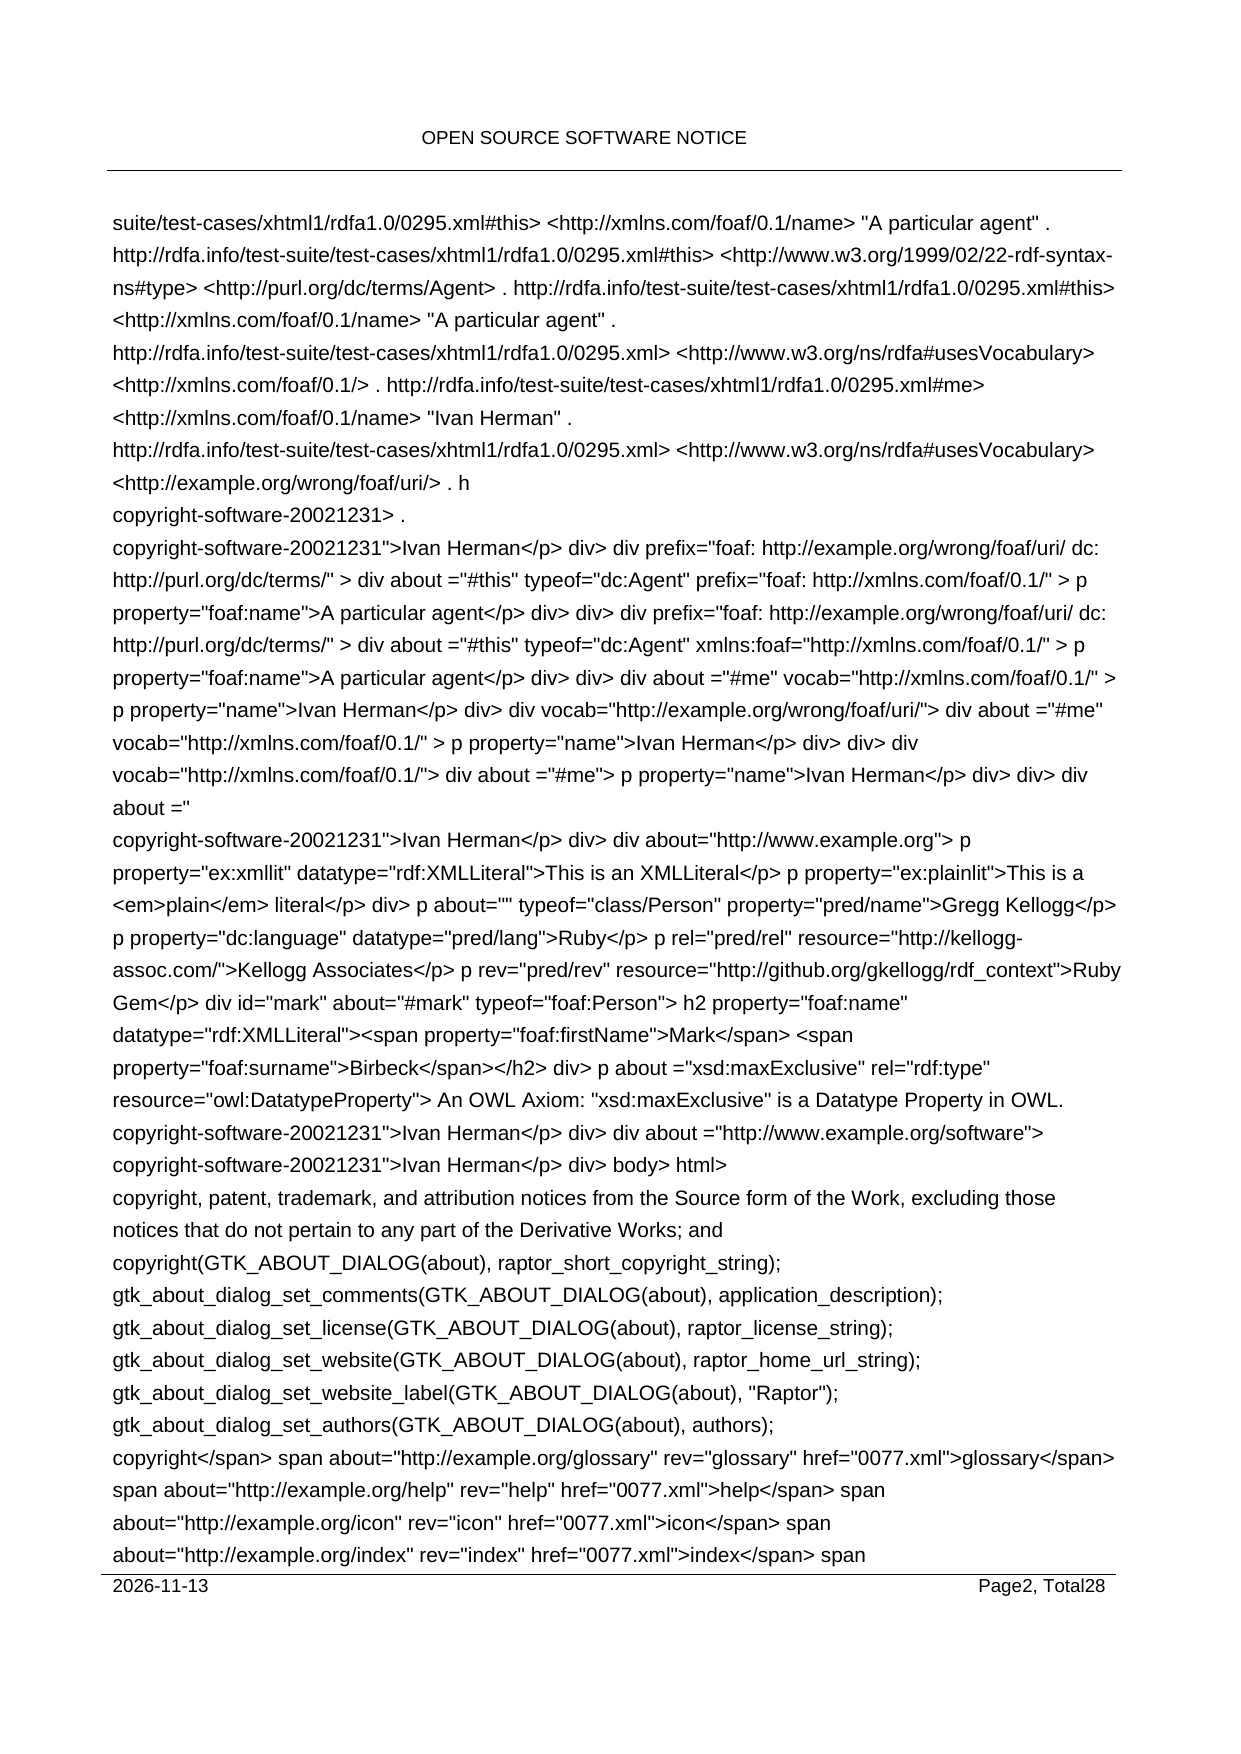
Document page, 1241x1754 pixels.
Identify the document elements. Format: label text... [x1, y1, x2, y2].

text copyright-software-20021231">Ivan Herman</p> div> div prefix="foaf: http://example.org/wrong/foaf/uri/ dc: http://purl.org/dc/terms/" > div about ="#this" typeof="dc:Agent" prefix="foaf: http://xmlns.com/foaf/0.1/" > p property="foaf:name">A particular agent</p> div> div> div prefix="foaf: http://example.org/wrong/foaf/uri/ dc: http://purl.org/dc/terms/" > div about ="#this" typeof="dc:Agent" xmlns:foaf="http://xmlns.com/foaf/0.1/" > p property="foaf:name">A particular agent</p> div> div> div about ="#me" vocab="http://xmlns.com/foaf/0.1/" > p property="name">Ivan Herman</p> div> div vocab="http://example.org/wrong/foaf/uri/"> div about ="#me" vocab="http://xmlns.com/foaf/0.1/" > p property="name">Ivan Herman</p> div> div> div vocab="http://xmlns.com/foaf/0.1/"> div about ="#me"> p property="name">Ivan Herman</p> div> div> div about =" [112, 531, 1128, 824]
text copyright, patent, trademark, and attribution notices from the Source form of the Work, excluding those notices that do not pertain to any part of the Derivative Works; and [112, 1181, 1128, 1246]
text copyright(GTK_ABOUT_DIALOG(about), raptor_short_copyright_string); gtk_about_dialog_set_comments(GTK_ABOUT_DIALOG(about), application_description); gtk_about_dialog_set_license(GTK_ABOUT_DIALOG(about), raptor_license_string); gtk_about_dialog_set_website(GTK_ABOUT_DIALOG(about), raptor_home_url_string); gtk_about_dialog_set_website_label(GTK_ABOUT_DIALOG(about), "Raptor"); gtk_about_dialog_set_authors(GTK_ABOUT_DIALOG(about), authors); [112, 1246, 1128, 1441]
text copyright-software-20021231">Ivan Herman</p> div> div about="http://www.example.org"> p property="ex:xmllit" datatype="rdf:XMLLiteral">This is an XMLLiteral</p> p property="ex:plainlit">This is a <em>plain</em> literal</p> div> p about="" typeof="class/Person" property="pred/name">Gregg Kellogg</p> p property="dc:language" datatype="pred/lang">Ruby</p> p rel="pred/rel" resource="http://kellogg-assoc.com/">Kellogg Associates</p> p rev="pred/rev" resource="http://github.org/gkellogg/rdf_context">Ruby Gem</p> div id="mark" about="#mark" typeof="foaf:Person"> h2 property="foaf:name" datatype="rdf:XMLLiteral"><span property="foaf:firstName">Mark</span> <span property="foaf:surname">Birbeck</span></h2> div> p about ="xsd:maxExclusive" rel="rdf:type" resource="owl:DatatypeProperty"> An OWL Axiom: "xsd:maxExclusive" is a Datatype Property in OWL. [112, 824, 1128, 1116]
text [112, 206, 1128, 499]
text copyright-software-20021231">Ivan Herman</p> div> div about ="http://www.example.org/software"> [112, 1116, 1128, 1149]
text copyright-software-20021231> . [112, 499, 1128, 531]
text copyright-software-20021231">Ivan Herman</p> div> body> html> [112, 1149, 1128, 1181]
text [112, 1441, 1128, 1571]
